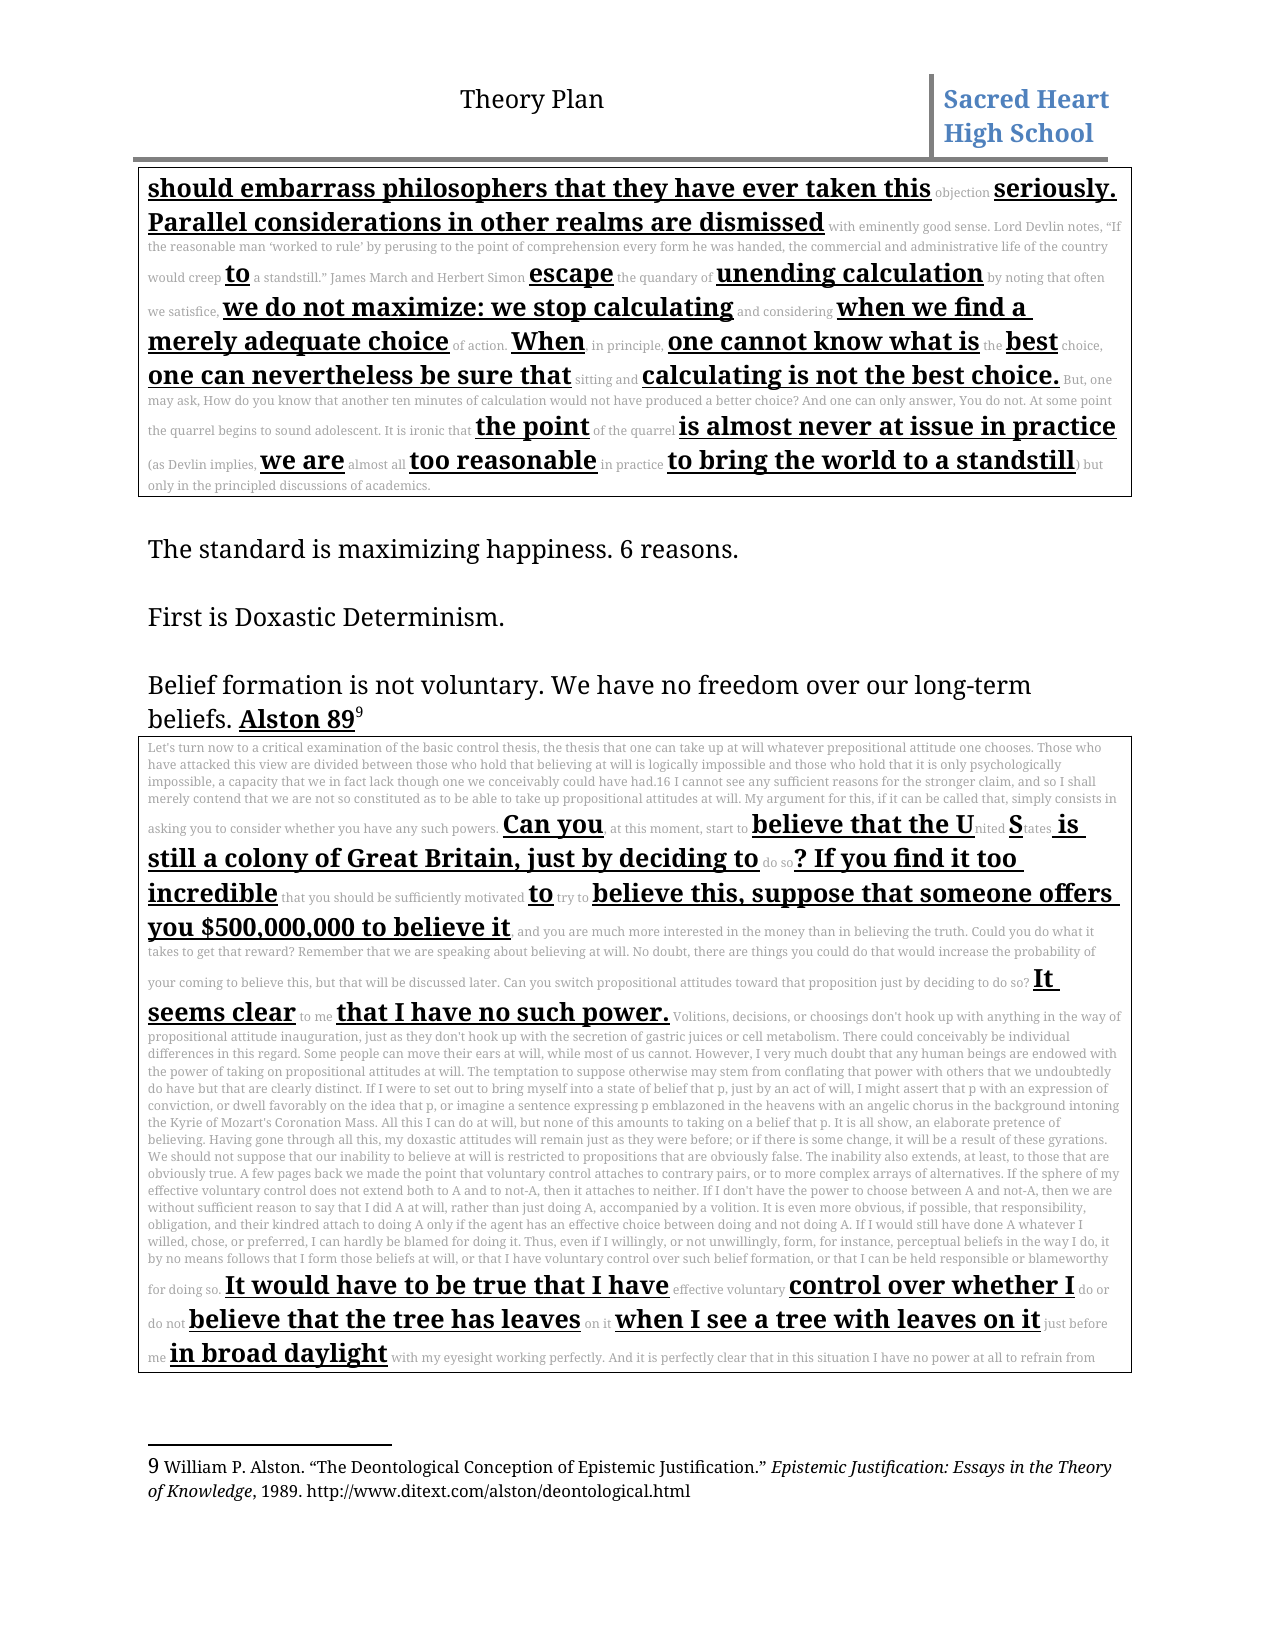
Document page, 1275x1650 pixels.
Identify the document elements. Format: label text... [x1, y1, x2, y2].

text The standard is maximizing happiness. 6 reasons. [148, 531, 1122, 565]
text Belief formation is not voluntary. We have no freedom over our long-term beliefs. Alston 89 [148, 667, 1122, 736]
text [139, 168, 1131, 496]
text First is Doxastic Determinism. [148, 599, 1122, 633]
